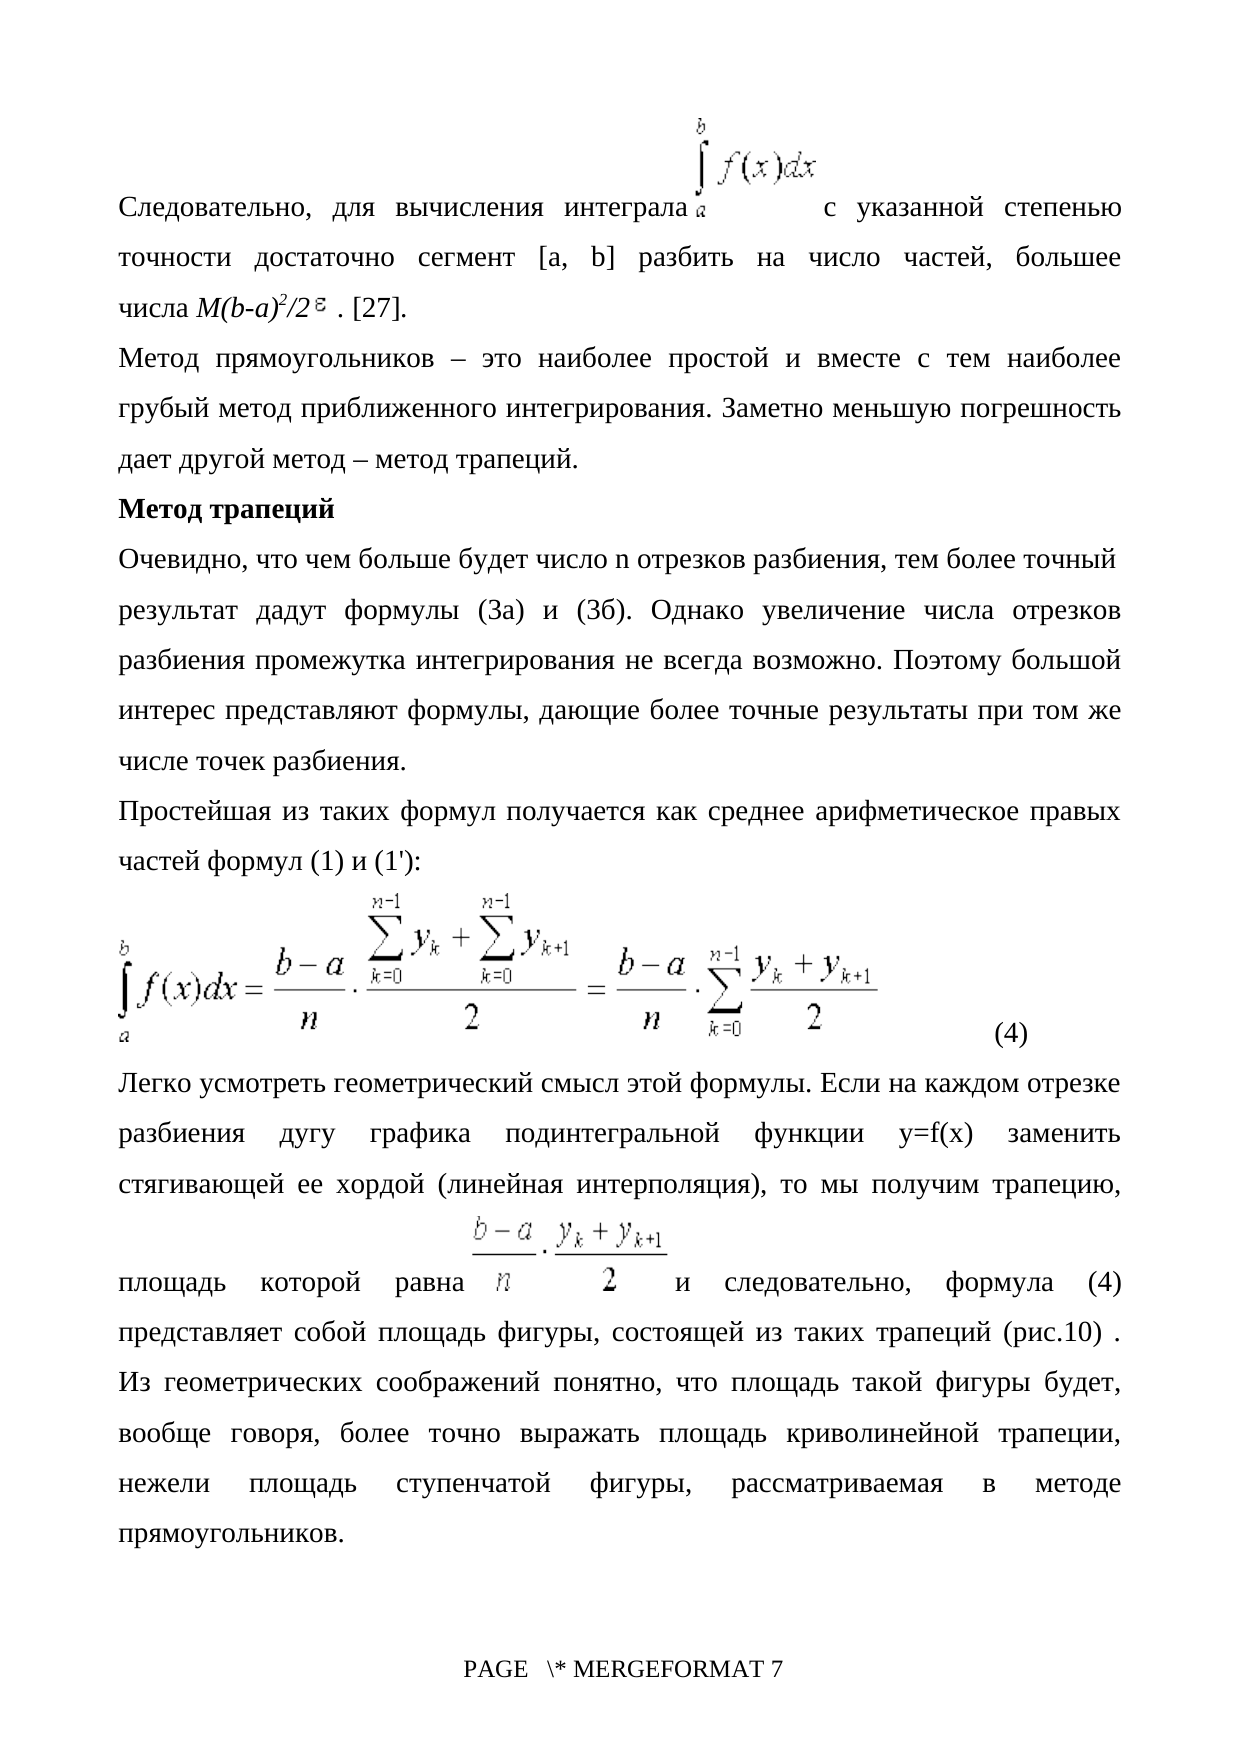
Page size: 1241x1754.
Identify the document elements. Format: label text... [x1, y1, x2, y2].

text Следовательно, для вычисления интеграла с указанной степенью точности достаточно сегмент [a, b] разбить на число частей, большее числа M(b-a)2/2 . [27]. [118, 118, 1122, 323]
picture [118, 893, 878, 1042]
text Простейшая из таких формул получается как среднее арифметическое правых частей формул (1) и (1'): [118, 793, 1122, 877]
text Метод прямоугольников – это наиболее простой и вместе с тем наиболее грубый метод приближенного интегрирования. Заметно меньшую погрешность дает другой метод – метод трапеций. [118, 340, 1122, 474]
picture [310, 293, 331, 318]
picture [472, 1216, 668, 1291]
text Метод трапеций [118, 491, 1122, 525]
text результат дадут формулы (3а) и (3б). Однако увеличение числа отрезков разбиения промежутка интегрирования не всегда возможно. Поэтому большой интерес представляют формулы, дающие более точные результаты при том же числе точек разбиения. [118, 592, 1122, 776]
picture [695, 118, 816, 217]
text Очевидно, что чем больше будет число n отрезков разбиения, тем более точный [118, 541, 1122, 575]
text Легко усмотреть геометрический смысл этой формулы. Если на каждом отрезке разбиения дугу графика подинтегральной функции y=f(x) заменить стягивающей ее хордой (линейная интерполяция), то мы получим трапецию, площадь которой равна и следовательно, формула (4) представляет собой площадь фигуры, состоящей из таких трапеций (рис.10) . Из геометрических соображений понятно, что площадь такой фигуры будет, вообще говоря, более точно выражать площадь криволинейной трапеции, нежели площадь ступенчатой фигуры, рассматриваемая в методе прямоугольников. [118, 1065, 1122, 1549]
